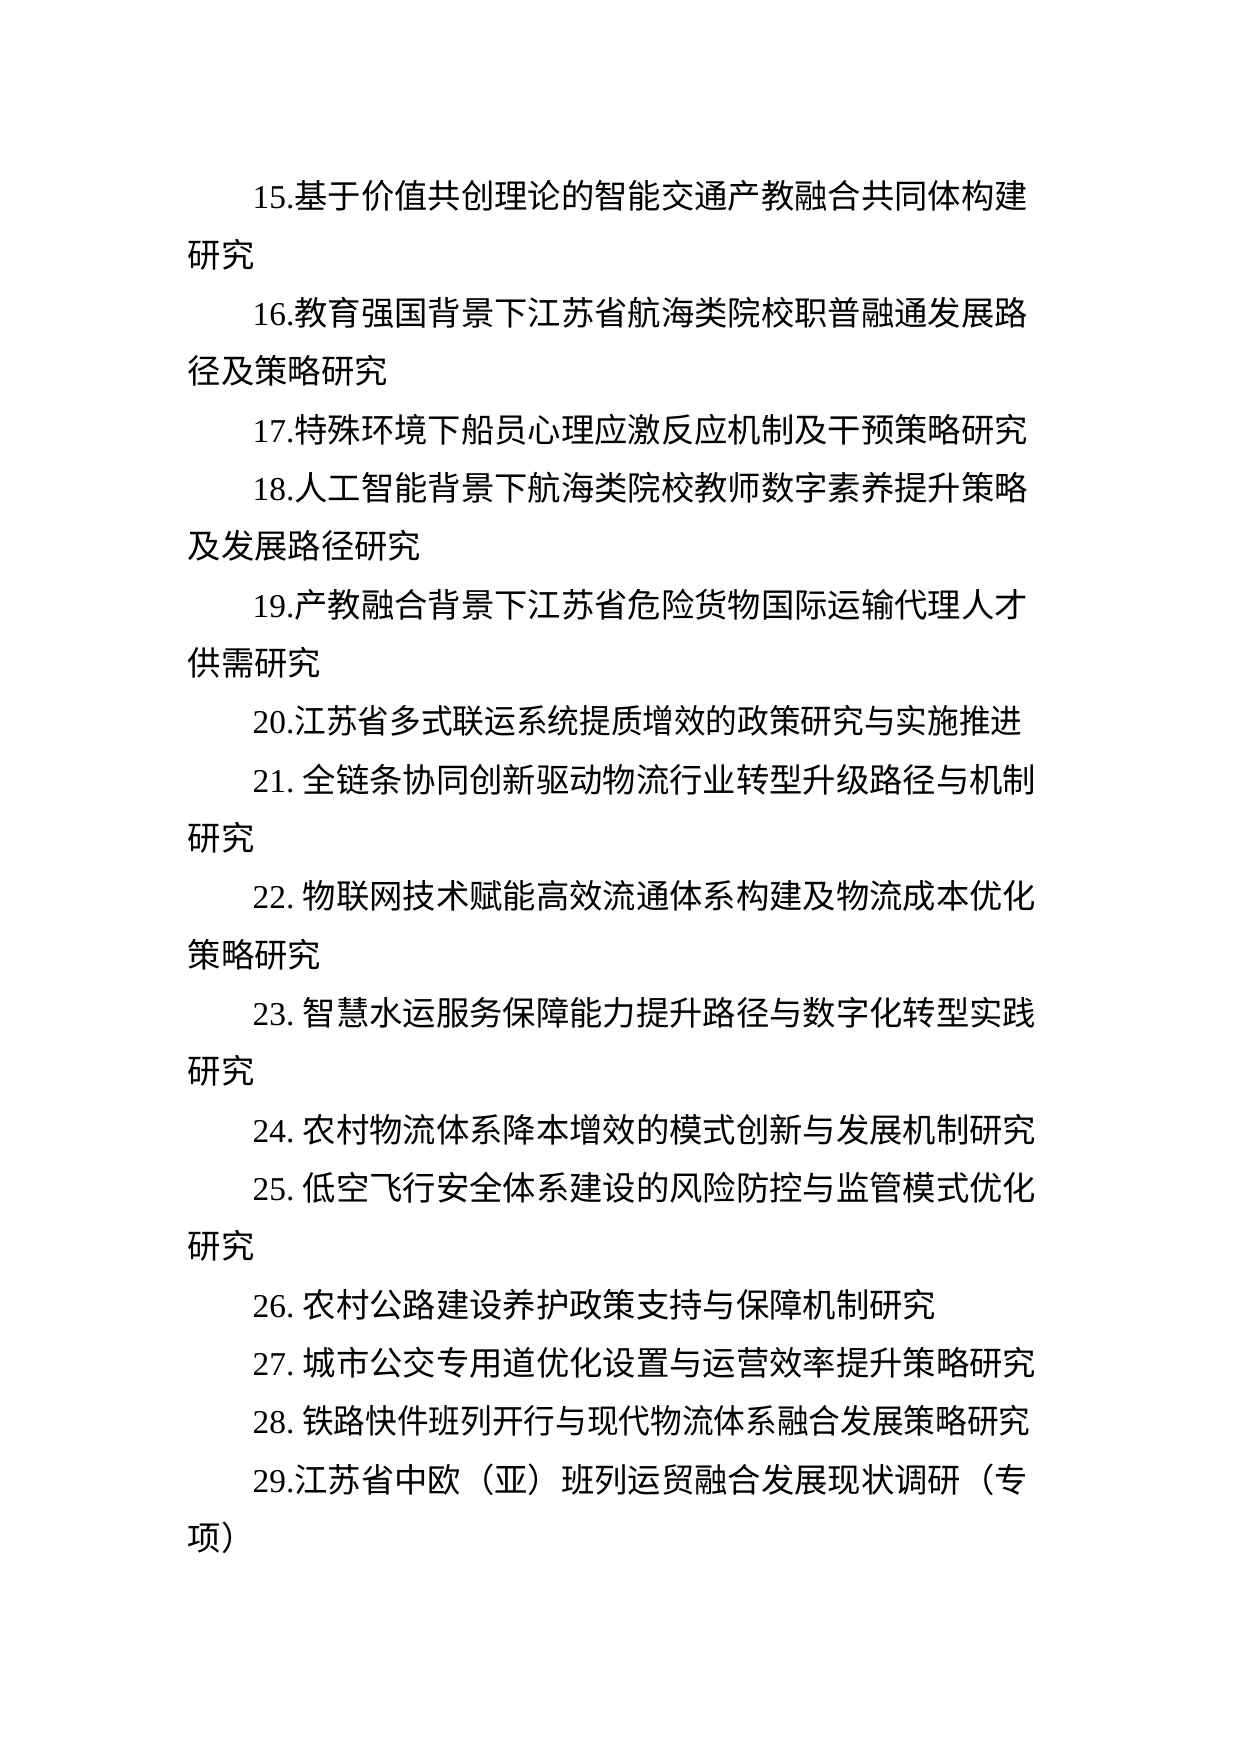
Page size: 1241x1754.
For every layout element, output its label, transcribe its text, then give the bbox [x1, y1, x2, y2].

text 26. 农村公路建设养护政策支持与保障机制研究 [187, 1270, 1053, 1329]
text 29.江苏省中欧（亚）班列运贸融合发展现状调研（专项） [187, 1445, 1053, 1562]
text 22. 物联网技术赋能高效流通体系构建及物流成本优化策略研究 [187, 862, 1053, 979]
text 17.特殊环境下船员心理应激反应机制及干预策略研究 [187, 395, 1053, 454]
text 28. 铁路快件班列开行与现代物流体系融合发展策略研究 [187, 1387, 1053, 1445]
text 24. 农村物流体系降本增效的模式创新与发展机制研究 [187, 1095, 1053, 1154]
text 23. 智慧水运服务保障能力提升路径与数字化转型实践研究 [187, 979, 1053, 1095]
text 20.江苏省多式联运系统提质增效的政策研究与实施推进 [187, 687, 1053, 745]
text 21. 全链条协同创新驱动物流行业转型升级路径与机制研究 [187, 745, 1053, 862]
text 27. 城市公交专用道优化设置与运营效率提升策略研究 [187, 1329, 1053, 1387]
text 19.产教融合背景下江苏省危险货物国际运输代理人才供需研究 [187, 570, 1053, 687]
text 25. 低空飞行安全体系建设的风险防控与监管模式优化研究 [187, 1154, 1053, 1270]
text 18.人工智能背景下航海类院校教师数字素养提升策略及发展路径研究 [187, 454, 1053, 570]
text 16.教育强国背景下江苏省航海类院校职普融通发展路径及策略研究 [187, 279, 1053, 395]
text 15.基于价值共创理论的智能交通产教融合共同体构建研究 [187, 162, 1053, 279]
